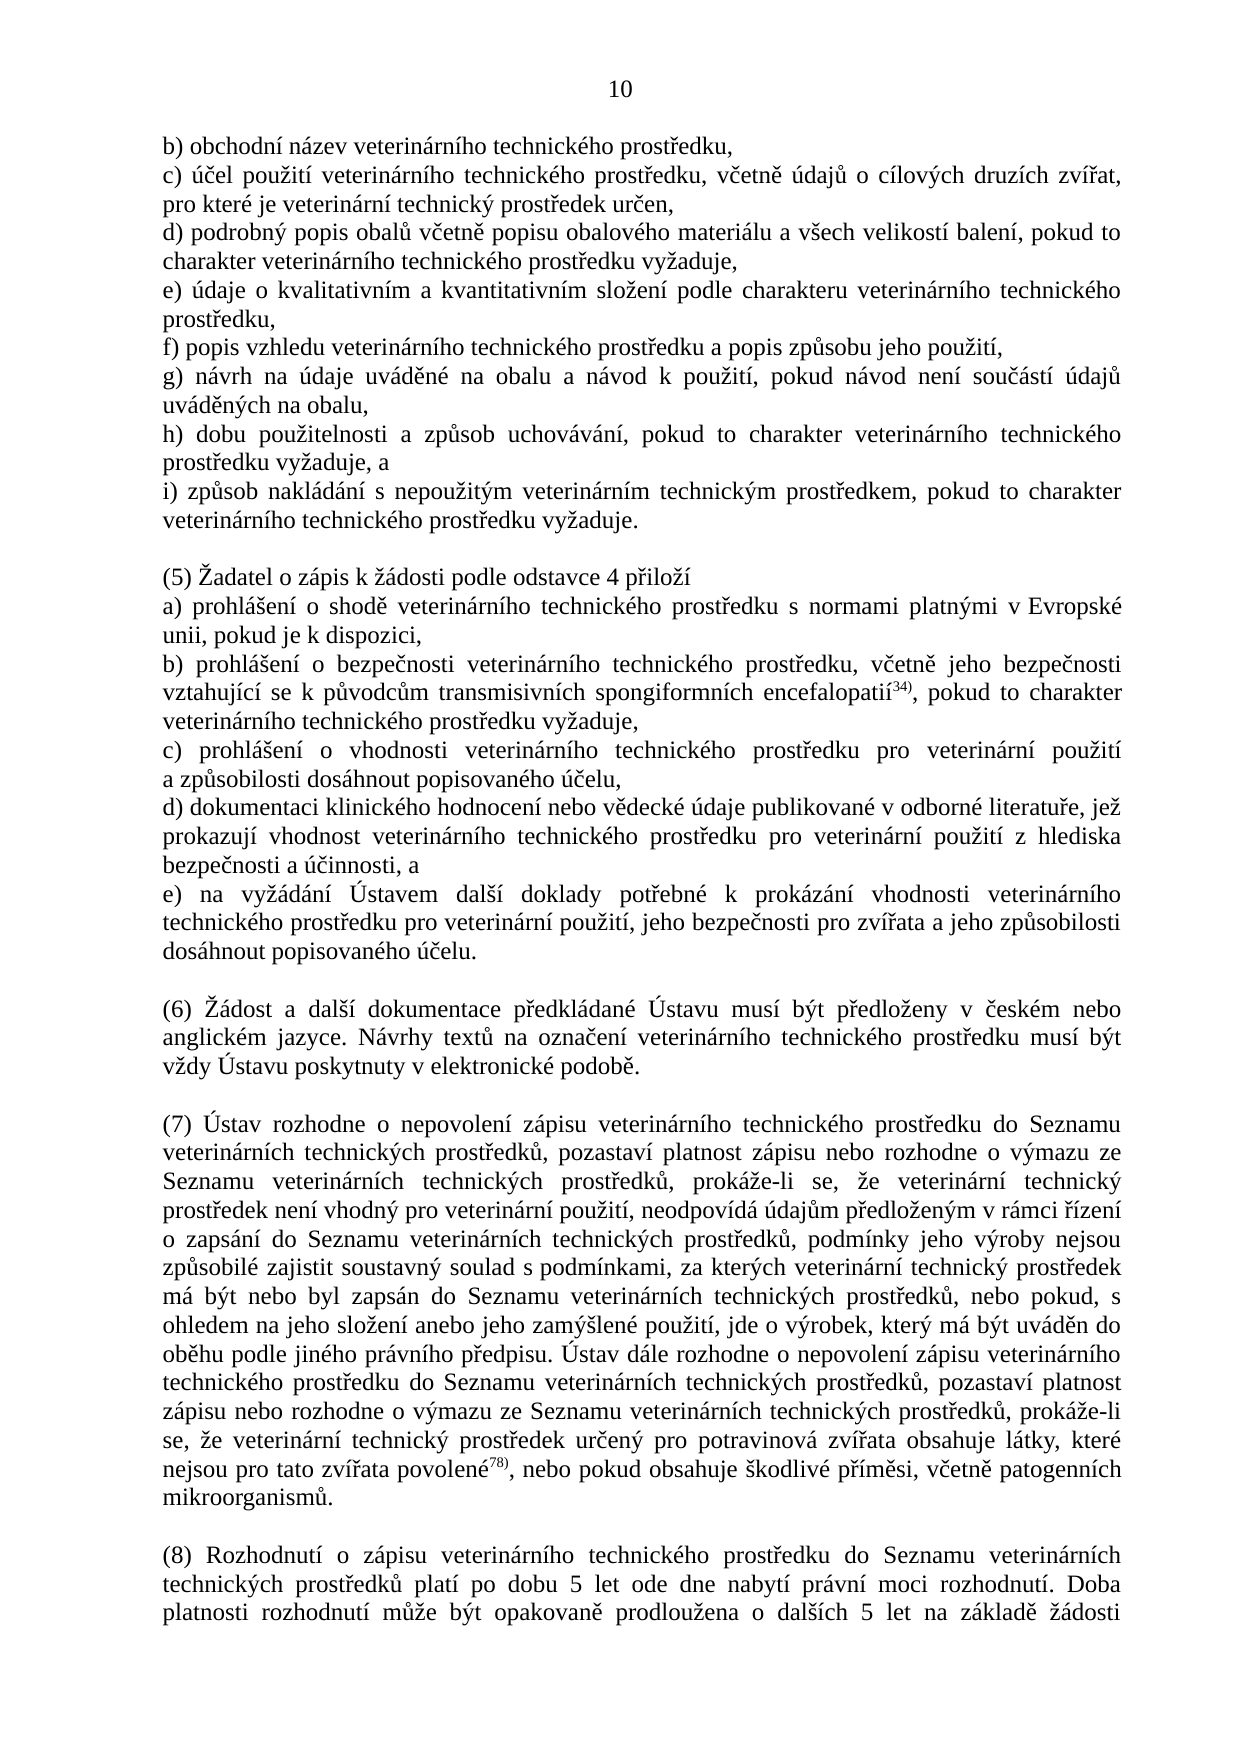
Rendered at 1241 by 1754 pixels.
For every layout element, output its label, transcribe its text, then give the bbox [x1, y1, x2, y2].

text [162, 1540, 1122, 1626]
text b) prohlášení o bezpečnosti veterinárního technického prostředku, včetně jeho bezpečnosti vztahující se k původcům transmisivních spongiformních encefalopatií34), pokud to charakter veterinárního technického prostředku vyžaduje, [162, 649, 1122, 735]
text (5) Žadatel o zápis k žádosti podle odstavce 4 přiloží [162, 562, 1122, 591]
text c) účel použití veterinárního technického prostředku, včetně údajů o cílových druzích zvířat, pro které je veterinární technický prostředek určen, [162, 160, 1122, 217]
text d) dokumentaci klinického hodnocení nebo vědecké údaje publikované v odborné literatuře, jež prokazují vhodnost veterinárního technického prostředku pro veterinární použití z hlediska bezpečnosti a účinnosti, a [162, 792, 1122, 879]
text c) prohlášení o vhodnosti veterinárního technického prostředku pro veterinární použití a způsobilosti dosáhnout popisovaného účelu, [162, 735, 1122, 792]
text h) dobu použitelnosti a způsob uchovávání, pokud to charakter veterinárního technického prostředku vyžaduje, a [162, 419, 1122, 476]
text (6) Žádost a další dokumentace předkládané Ústavu musí být předloženy v českém nebo anglickém jazyce. Návrhy textů na označení veterinárního technického prostředku musí být vždy Ústavu poskytnuty v elektronické podobě. [162, 994, 1122, 1080]
text f) popis vzhledu veterinárního technického prostředku a popis způsobu jeho použití, [162, 332, 1122, 361]
text i) způsob nakládání s nepoužitým veterinárním technickým prostředkem, pokud to charakter veterinárního technického prostředku vyžaduje. [162, 476, 1122, 534]
text g) návrh na údaje uváděné na obalu a návod k použití, pokud návod není součástí údajů uváděných na obalu, [162, 361, 1122, 419]
text b) obchodní název veterinárního technického prostředku, [162, 131, 1122, 160]
text d) podrobný popis obalů včetně popisu obalového materiálu a všech velikostí balení, pokud to charakter veterinárního technického prostředku vyžaduje, [162, 217, 1122, 275]
text e) údaje o kvalitativním a kvantitativním složení podle charakteru veterinárního technického prostředku, [162, 275, 1122, 332]
text (7) Ústav rozhodne o nepovolení zápisu veterinárního technického prostředku do Seznamu veterinárních technických prostředků, pozastaví platnost zápisu nebo rozhodne o výmazu ze Seznamu veterinárních technických prostředků, prokáže-li se, že veterinární technický prostředek není vhodný pro veterinární použití, neodpovídá údajům předloženým v rámci řízení o zapsání do Seznamu veterinárních technických prostředků, podmínky jeho výroby nejsou způsobilé zajistit soustavný soulad s podmínkami, za kterých veterinární technický prostředek má být nebo byl zapsán do Seznamu veterinárních technických prostředků, nebo pokud, s ohledem na jeho složení anebo jeho zamýšlené použití, jde o výrobek, který má být uváděn do oběhu podle jiného právního předpisu. Ústav dále rozhodne o nepovolení zápisu veterinárního technického prostředku do Seznamu veterinárních technických prostředků, pozastaví platnost zápisu nebo rozhodne o výmazu ze Seznamu veterinárních technických prostředků, prokáže-li se, že veterinární technický prostředek určený pro potravinová zvířata obsahuje látky, které nejsou pro tato zvířata povolené78), nebo pokud obsahuje škodlivé příměsi, včetně patogenních mikroorganismů. [162, 1109, 1122, 1511]
text e) na vyžádání Ústavem další doklady potřebné k prokázání vhodnosti veterinárního technického prostředku pro veterinární použití, jeho bezpečnosti pro zvířata a jeho způsobilosti dosáhnout popisovaného účelu. [162, 879, 1122, 965]
text a) prohlášení o shodě veterinárního technického prostředku s normami platnými v Evropské unii, pokud je k dispozici, [162, 591, 1122, 649]
